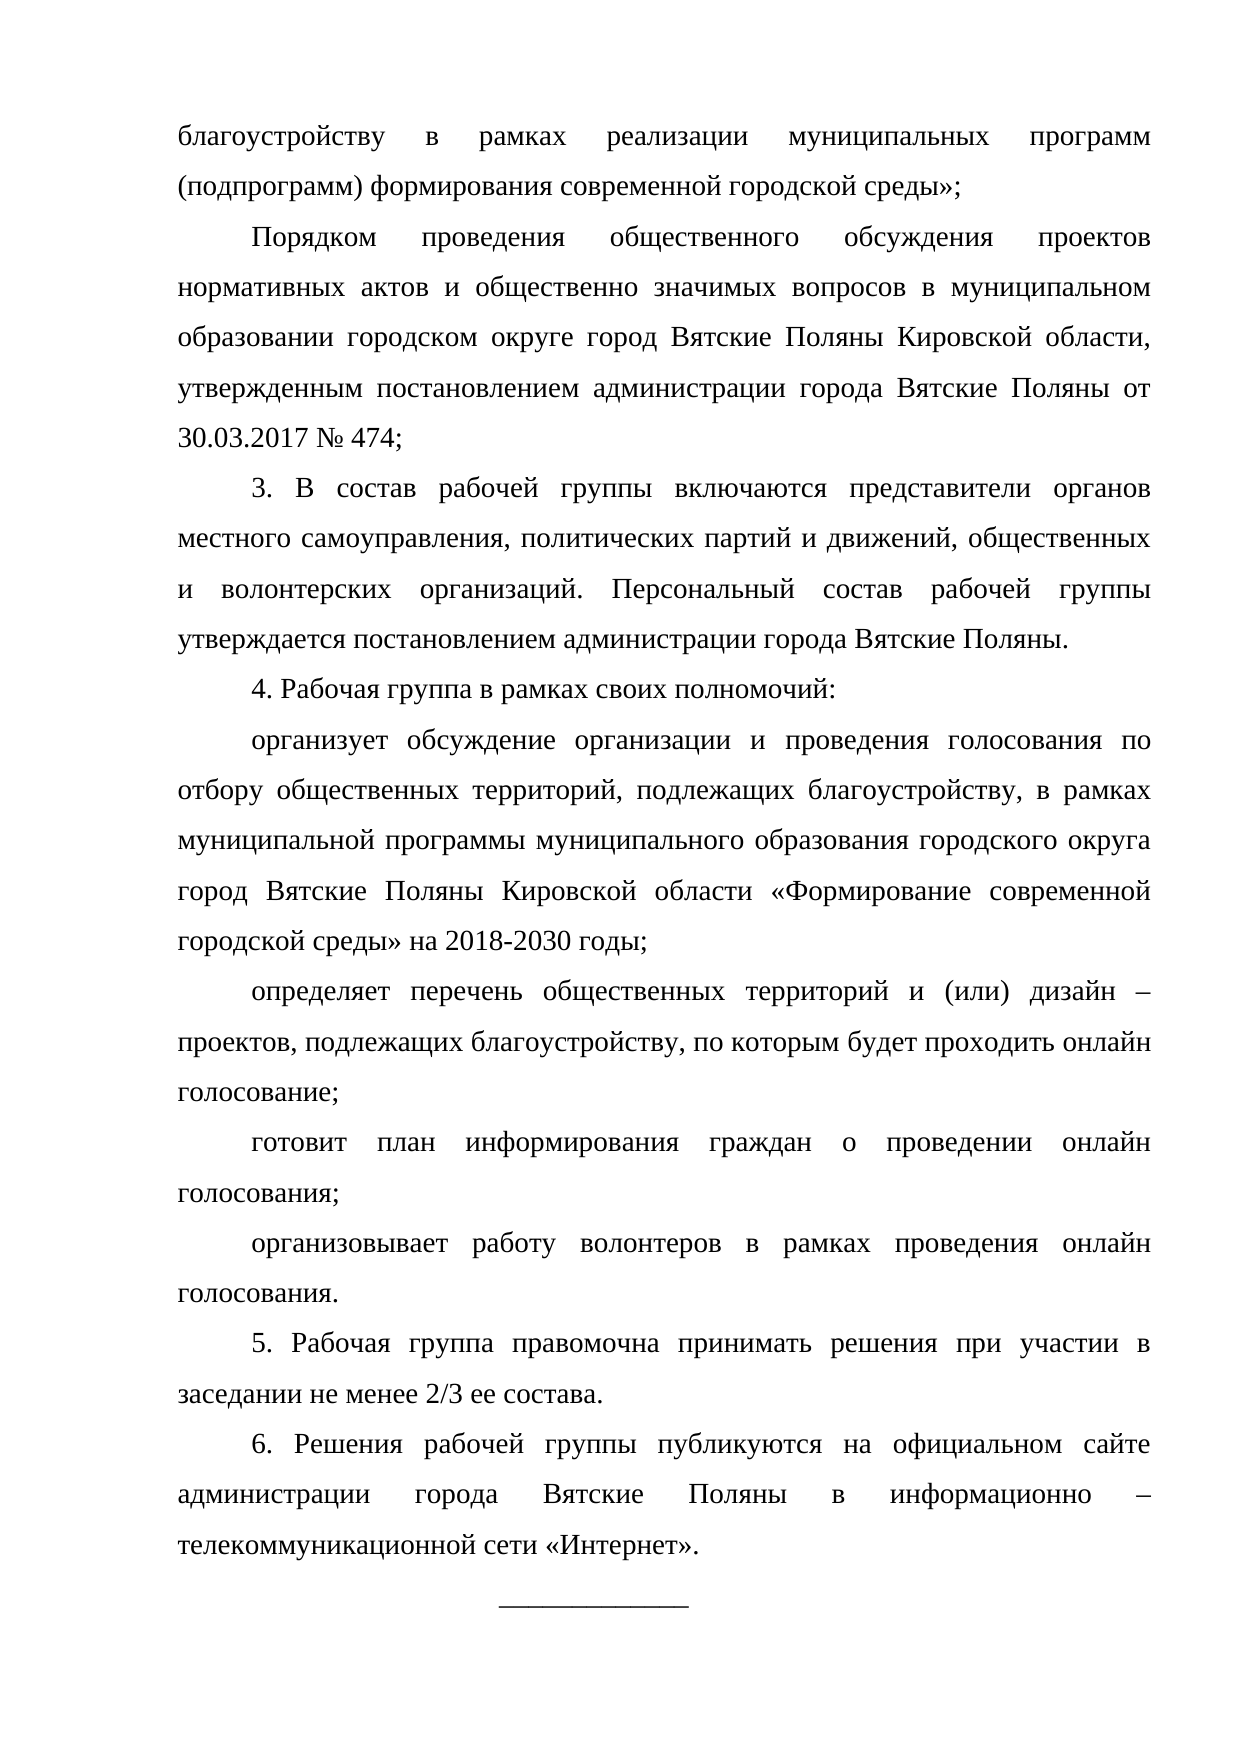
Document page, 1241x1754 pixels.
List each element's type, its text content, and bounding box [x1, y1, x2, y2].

text готовит план информирования граждан о проведении онлайн голосования; [177, 1124, 1152, 1208]
text 4. Рабочая группа в рамках своих полномочий: [177, 672, 1152, 705]
text _____________ [177, 1577, 1152, 1611]
text 5. Рабочая группа правомочна принимать решения при участии в заседании не менее 2/3 ее состава. [177, 1326, 1152, 1409]
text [177, 118, 1152, 202]
text организовывает работу волонтеров в рамках проведения онлайн голосования. [177, 1225, 1152, 1309]
text 6. Решения рабочей группы публикуются на официальном сайте администрации города Вятские Поляны в информационно – телекоммуникационной сети «Интернет». [177, 1426, 1152, 1560]
text организует обсуждение организации и проведения голосования по отбору общественных территорий, подлежащих благоустройству, в рамках муниципальной программы муниципального образования городского округа город Вятские Поляны Кировской области «Формирование современной городской среды» на 2018-2030 годы; [177, 722, 1152, 957]
text определяет перечень общественных территорий и (или) дизайн – проектов, подлежащих благоустройству, по которым будет проходить онлайн голосование; [177, 973, 1152, 1108]
text Порядком проведения общественного обсуждения проектов нормативных актов и общественно значимых вопросов в муниципальном образовании городском округе город Вятские Поляны Кировской области, утвержденным постановлением администрации города Вятские Поляны от 30.03.2017 № 474; [177, 219, 1152, 453]
text 3. В состав рабочей группы включаются представители органов местного самоуправления, политических партий и движений, общественных и волонтерских организаций. Персональный состав рабочей группы утверждается постановлением администрации города Вятские Поляны. [177, 470, 1152, 655]
